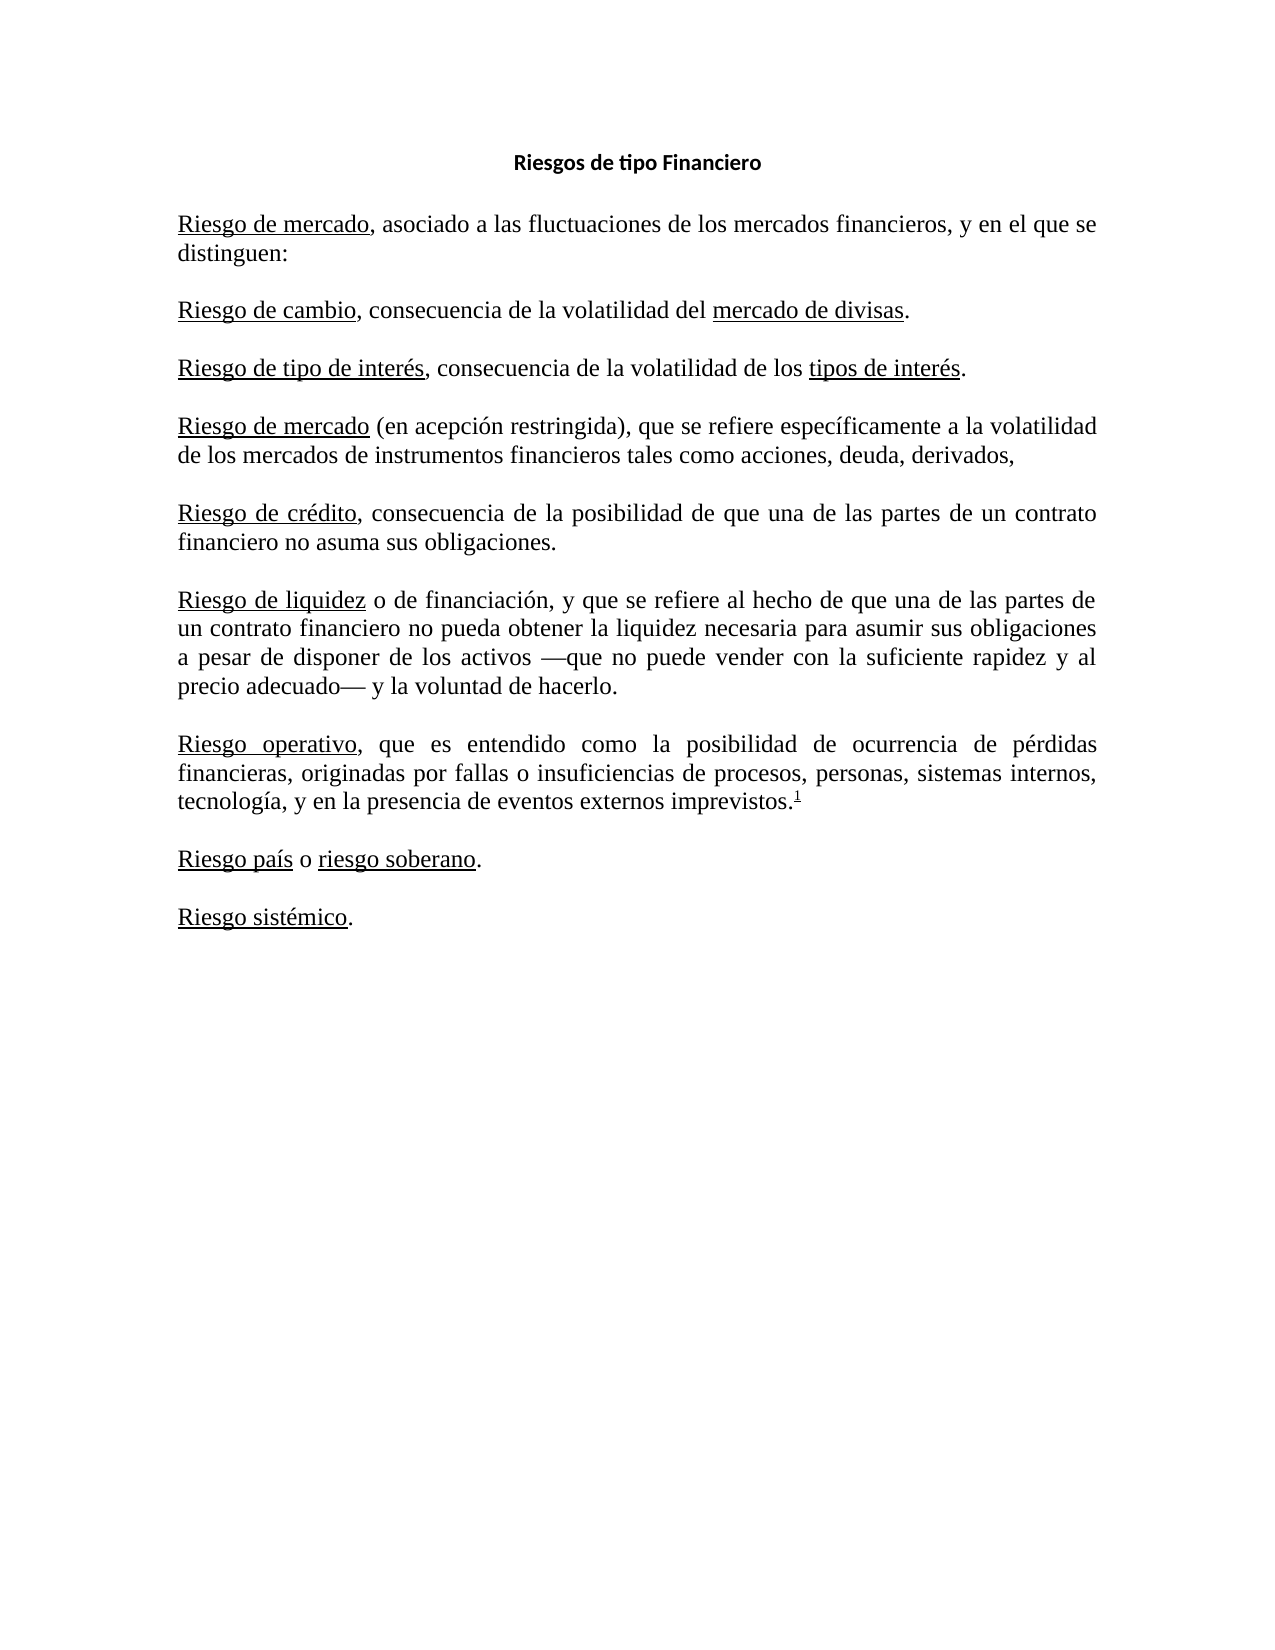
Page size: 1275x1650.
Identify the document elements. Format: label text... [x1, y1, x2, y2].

text Riesgo de crédito, consecuencia de la posibilidad de que una de las partes de un contrato financiero no asuma sus obligaciones. [177, 498, 1098, 556]
text Riesgo de mercado (en acepción restringida), que se refiere específicamente a la volatilidad de los mercados de instrumentos financieros tales como acciones, deuda, derivados, [177, 411, 1098, 469]
text Riesgo de liquidez o de financiación, y que se refiere al hecho de que una de las partes de un contrato financiero no pueda obtener la liquidez necesaria para asumir sus obligaciones a pesar de disponer de los activos —que no puede vender con la suficiente rapidez y al precio adecuado— y la voluntad de hacerlo. [177, 585, 1098, 700]
text Riesgo de tipo de interés, consecuencia de la volatilidad de los tipos de interés. [177, 353, 1098, 382]
text Riesgos de tipo Financiero [177, 148, 1098, 176]
text Riesgo sistémico. [177, 902, 1098, 931]
text Riesgo de mercado, asociado a las fluctuaciones de los mercados financieros, y en el que se distinguen: [177, 209, 1098, 266]
text Riesgo operativo, que es entendido como la posibilidad de ocurrencia de pérdidas financieras, originadas por fallas o insuficiencias de procesos, personas, sistemas internos, tecnología, y en la presencia de eventos externos imprevistos.1 [177, 729, 1098, 815]
text Riesgo de cambio, consecuencia de la volatilidad del mercado de divisas. [177, 296, 1098, 324]
text Riesgo país o riesgo soberano. [177, 844, 1098, 873]
